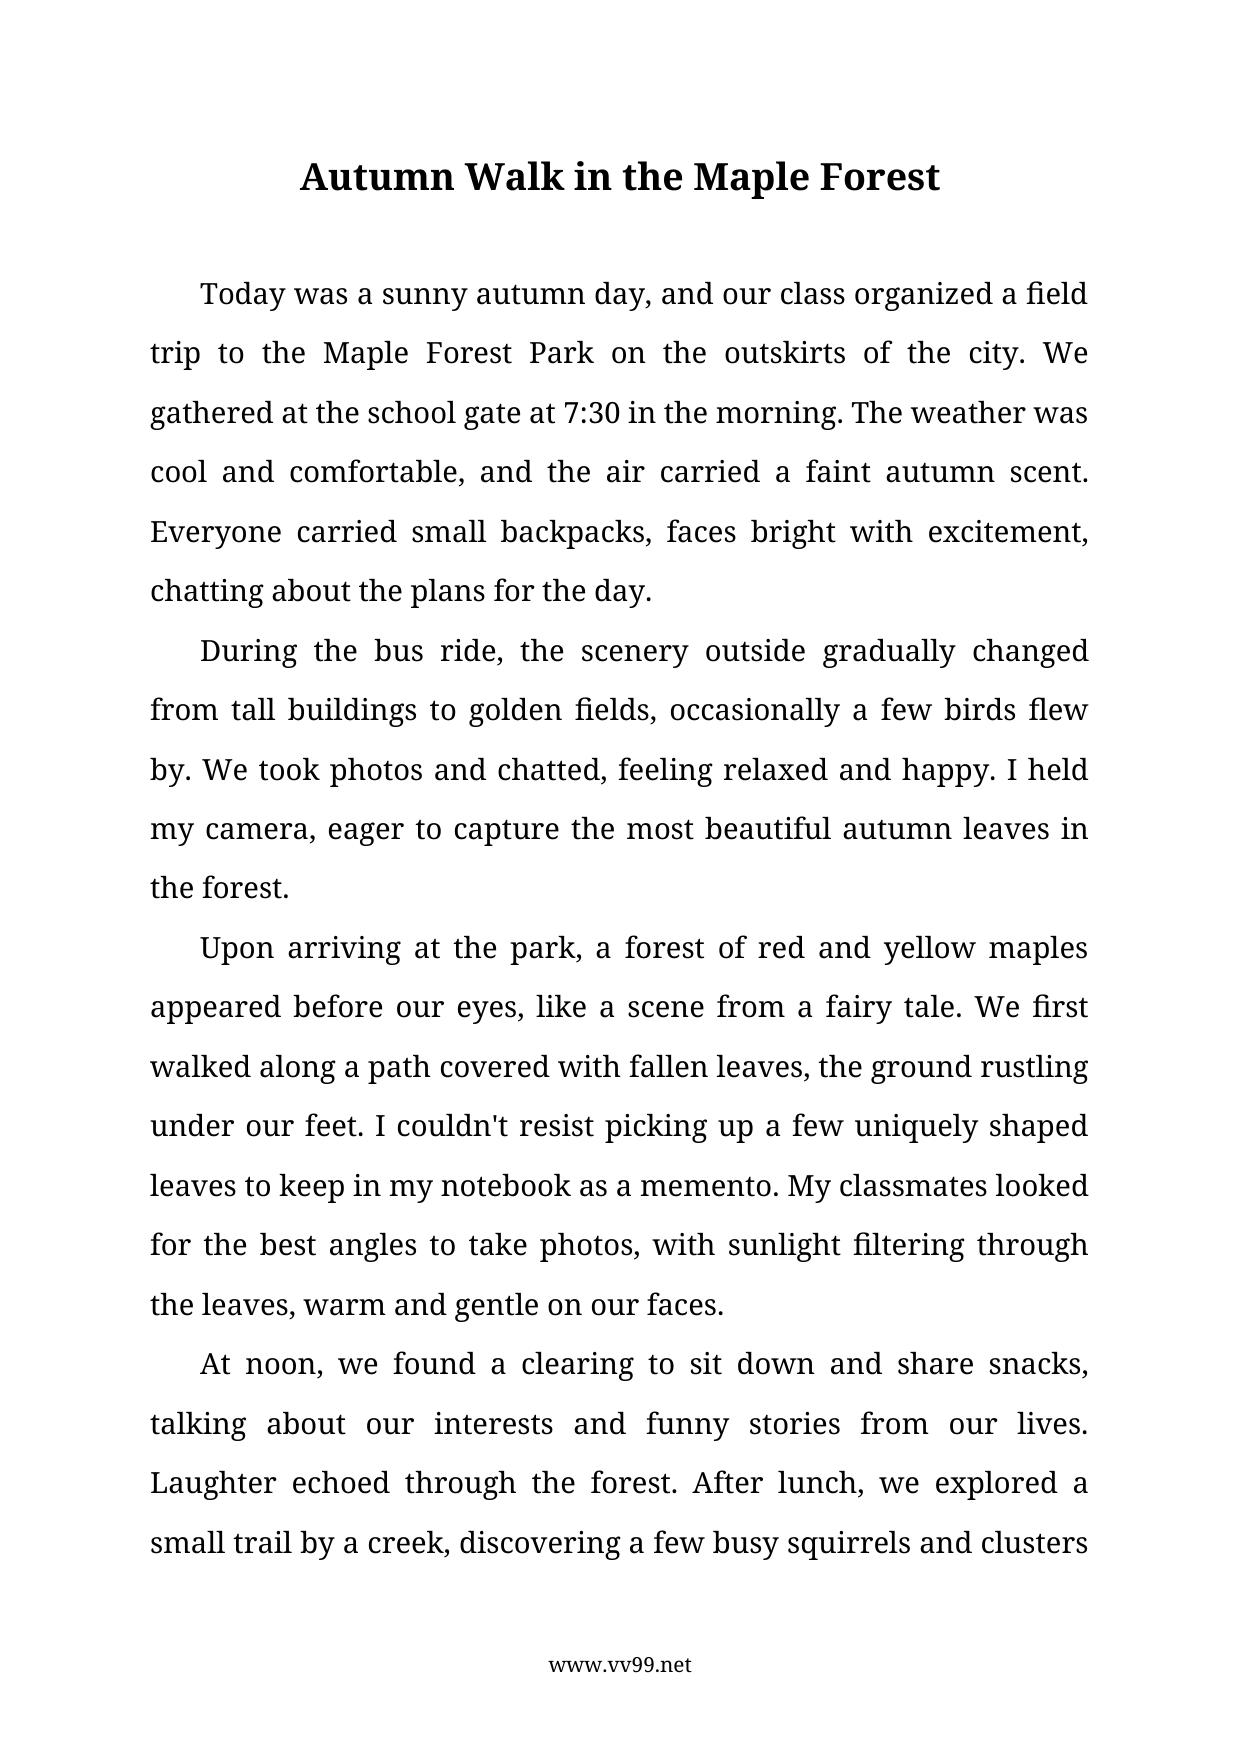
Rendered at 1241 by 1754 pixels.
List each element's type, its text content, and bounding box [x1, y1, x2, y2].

subtitle Autumn Walk in the Maple Forest [150, 150, 1090, 201]
text Upon arriving at the park, a forest of red and yellow maples appeared before our eyes, like a scene from a fairy tale. We first walked along a path covered with fallen leaves, the ground rustling under our feet. I couldn't resist picking up a few uniquely shaped leaves to keep in my notebook as a memento. My classmates looked for the best angles to take photos, with sunlight filtering through the leaves, warm and gentle on our faces. [150, 927, 1090, 1324]
text During the bus ride, the scenery outside gradually changed from tall buildings to golden fields, occasionally a few birds flew by. We took photos and chatted, feeling relaxed and happy. I held my camera, eager to capture the most beautiful autumn leaves in the forest. [150, 630, 1090, 907]
text Today was a sunny autumn day, and our class organized a field trip to the Maple Forest Park on the outskirts of the city. We gathered at the school gate at 7:30 in the morning. The weather was cool and comfortable, and the air carried a faint autumn scent. Everyone carried small backpacks, faces bright with excitement, chatting about the plans for the day. [150, 273, 1090, 610]
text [150, 1343, 1090, 1562]
